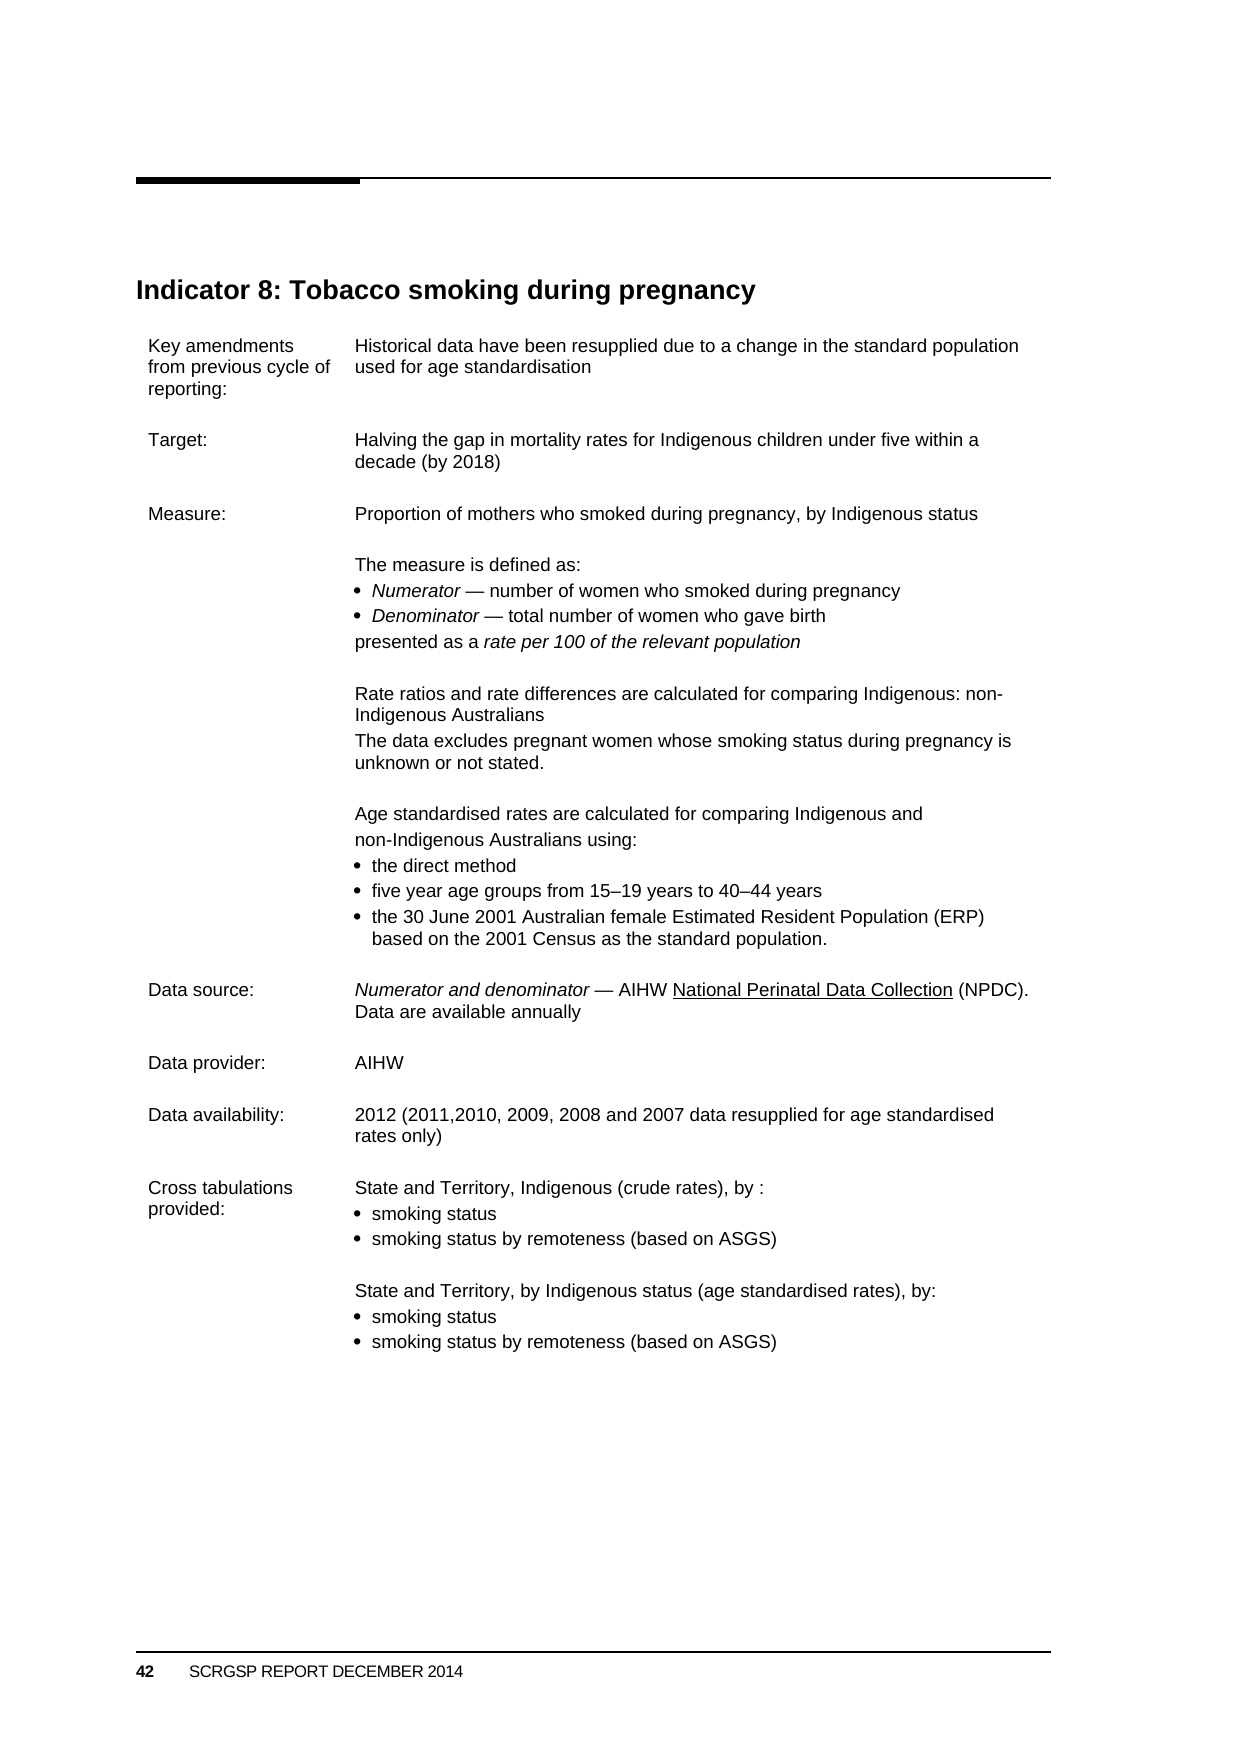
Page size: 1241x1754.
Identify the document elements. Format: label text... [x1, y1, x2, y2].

table_cell Cross tabulations provided: [136, 1177, 343, 1357]
table_cell State and Territory, Indigenous (crude rates), by : smoking status smoking status by remoteness (based on ASGS) State and Territory, by Indigenous status (age standardised rates), by: smoking status smoking status by remoteness (based on ASGS) [343, 1177, 1052, 1357]
table_cell Data source: [136, 979, 343, 1052]
table_header Key amendments from previous cycle of reporting: [136, 335, 343, 429]
table_cell Data provider: [136, 1052, 343, 1104]
table_cell Measure: [136, 502, 343, 979]
table_cell 2012 (2011,2010, 2009, 2008 and 2007 data resupplied for age standardised rates only) [343, 1104, 1052, 1177]
table_cell Data availability: [136, 1104, 343, 1177]
subtitle Indicator 8: Tobacco smoking during pregnancy [136, 273, 1051, 306]
table_cell Target: [136, 429, 343, 502]
table_cell AIHW [343, 1052, 1052, 1104]
table_cell Halving the gap in mortality rates for Indigenous children under five within a decade (by 2018) [343, 429, 1052, 502]
table_cell Proportion of mothers who smoked during pregnancy, by Indigenous status The measure is defined as: Numerator — number of women who smoked during pregnancy Denominator — total number of women who gave birth presented as a rate per 100 of the relevant population Rate ratios and rate differences are calculated for comparing Indigenous: non-Indigenous Australians The data excludes pregnant women whose smoking status during pregnancy is unknown or not stated. Age standardised rates are calculated for comparing Indigenous and non-Indigenous Australians using: the direct method five year age groups from 15–19 years to 40–44 years the 30 June 2001 Australian female Estimated Resident Population (ERP) based on the 2001 Census as the standard population. [343, 502, 1052, 979]
table_header Historical data have been resupplied due to a change in the standard population used for age standardisation [343, 335, 1052, 429]
table_cell Numerator and denominator — AIHW National Perinatal Data Collection (NPDC). Data are available annually [343, 979, 1052, 1052]
